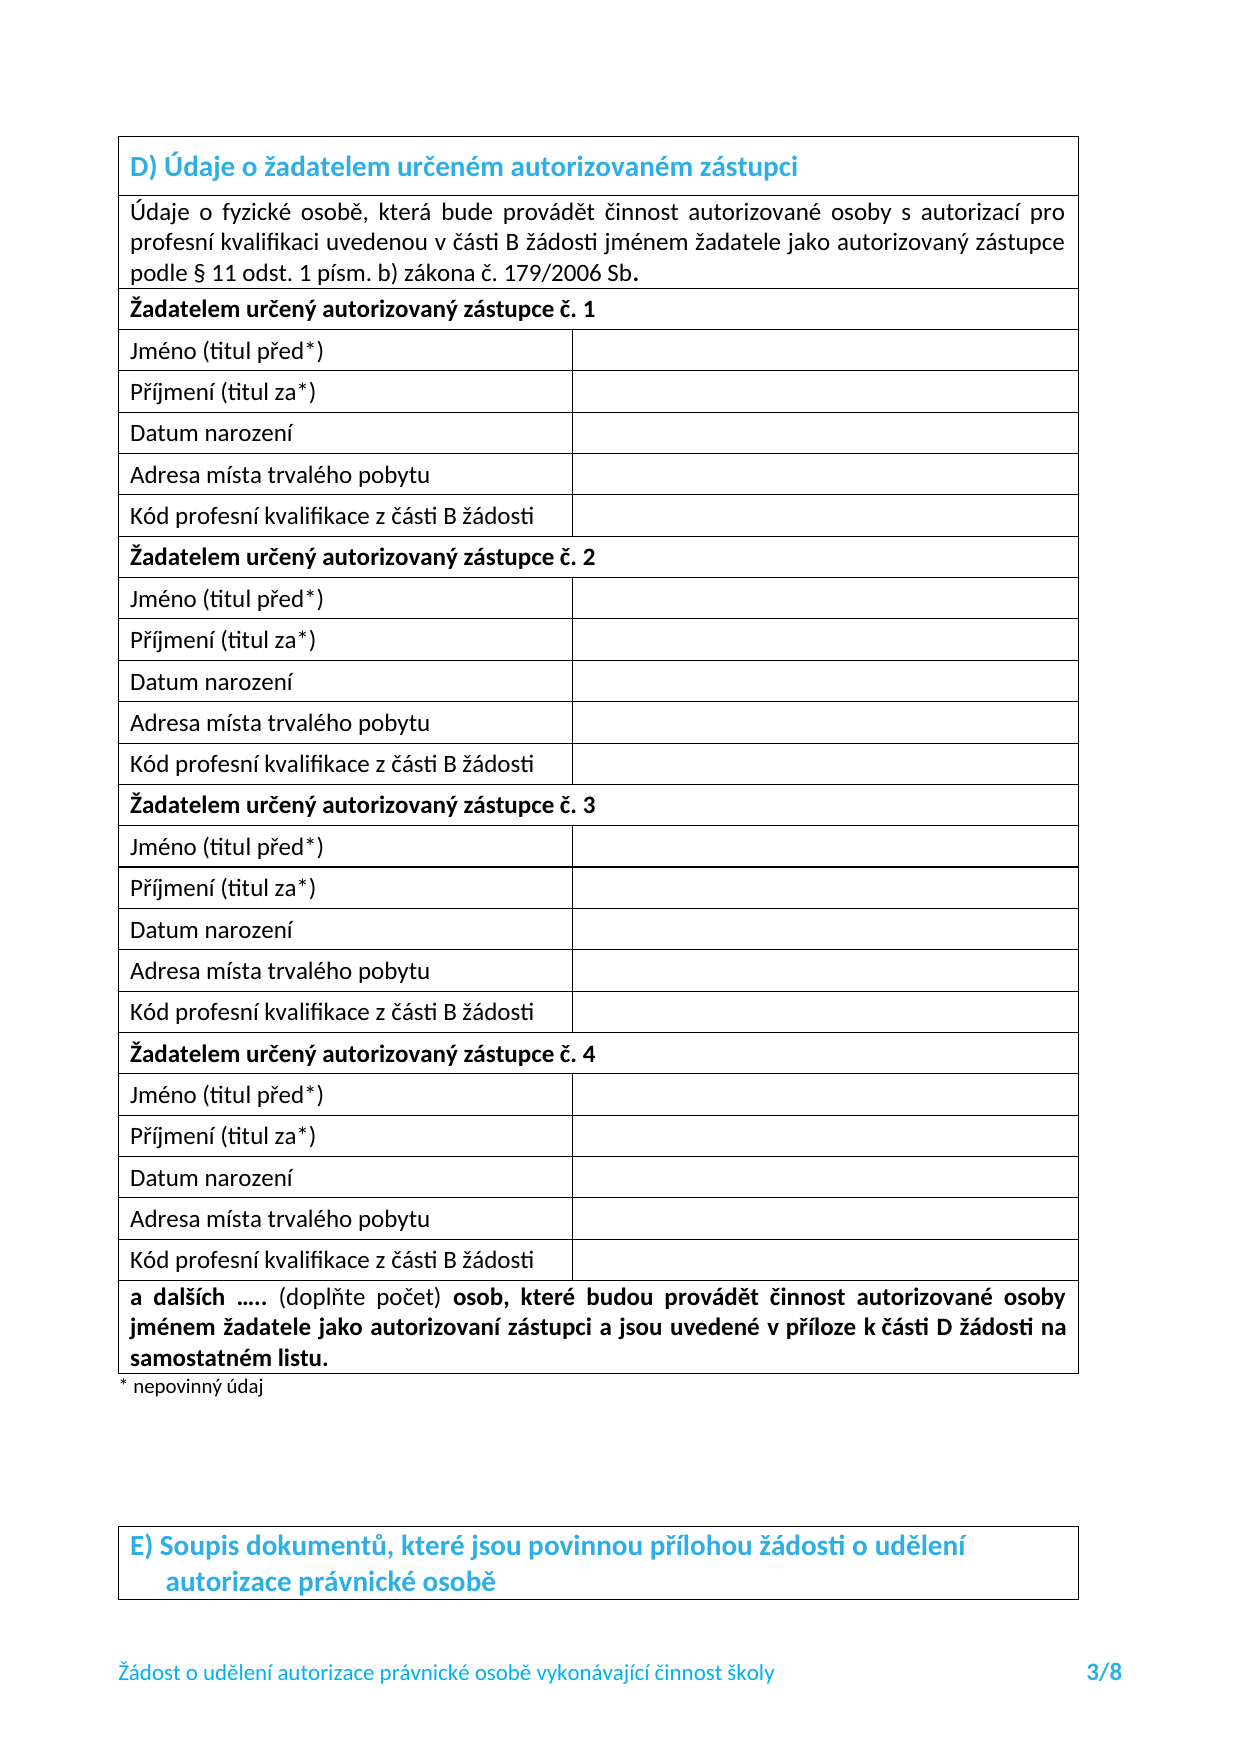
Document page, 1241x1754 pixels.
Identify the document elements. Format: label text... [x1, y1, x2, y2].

table_cell [573, 744, 1078, 784]
table_cell [573, 454, 1078, 494]
table_cell Jméno (titul před*) [119, 578, 572, 618]
table_cell [573, 1074, 1078, 1114]
table_cell Údaje o fyzické osobě, která bude provádět činnost autorizované osoby s autorizací pro profesní kvalifikaci uvedenou v části B žádosti jménem žadatele jako autorizovaný zástupce podle § 11 odst. 1 písm. b) zákona č. 179/2006 Sb. [119, 196, 1078, 287]
text * nepovinný údaj [118, 1374, 1122, 1399]
table_cell [573, 1240, 1078, 1280]
table_cell Žadatelem určený autorizovaný zástupce č. 3 [119, 785, 1078, 825]
table_cell Příjmení (titul za*) [119, 371, 572, 412]
table_cell Žadatelem určený autorizovaný zástupce č. 1 [119, 289, 1078, 329]
table_cell Jméno (titul před*) [119, 1074, 572, 1114]
table_cell [573, 413, 1078, 453]
table_cell Žadatelem určený autorizovaný zástupce č. 4 [119, 1033, 1078, 1073]
table_cell Jméno (titul před*) [119, 330, 572, 370]
table_cell [573, 578, 1078, 618]
table_cell [573, 909, 1078, 949]
table_cell [573, 1198, 1078, 1239]
table_cell Kód profesní kvalifikace z části B žádosti [119, 495, 572, 536]
table_cell Kód profesní kvalifikace z části B žádosti [119, 992, 572, 1032]
table_cell Kód profesní kvalifikace z části B žádosti [119, 744, 572, 784]
table_cell Příjmení (titul za*) [119, 1116, 572, 1156]
table_cell Příjmení (titul za*) [119, 868, 572, 908]
table_cell Datum narození [119, 1157, 572, 1197]
table_cell [573, 702, 1078, 742]
table_cell [573, 950, 1078, 991]
table_cell Adresa místa trvalého pobytu [119, 950, 572, 991]
table_header D) Údaje o žadatelem určeném autorizovaném zástupci [119, 137, 1078, 195]
table_cell [573, 371, 1078, 412]
table_cell Žadatelem určený autorizovaný zástupce č. 2 [119, 537, 1078, 577]
table_cell [573, 826, 1078, 866]
table_header E) Soupis dokumentů, které jsou povinnou přílohou žádosti o udělení autorizace právnické osobě [119, 1527, 1078, 1598]
table_cell Kód profesní kvalifikace z části B žádosti [119, 1240, 572, 1280]
table_cell Příjmení (titul za*) [119, 619, 572, 660]
table_cell [573, 661, 1078, 701]
table_cell [573, 330, 1078, 370]
table_cell [573, 868, 1078, 908]
table_cell [573, 1116, 1078, 1156]
table_cell Adresa místa trvalého pobytu [119, 1198, 572, 1239]
table_cell [573, 495, 1078, 536]
table_cell a dalších ….. (doplňte počet) osob, které budou provádět činnost autorizované osoby jménem žadatele jako autorizovaní zástupci a jsou uvedené v příloze k části D žádosti na samostatném listu. [119, 1281, 1078, 1373]
table_cell Adresa místa trvalého pobytu [119, 454, 572, 494]
table_cell [573, 1157, 1078, 1197]
table_cell Jméno (titul před*) [119, 826, 572, 866]
table_cell Datum narození [119, 413, 572, 453]
table_cell [573, 992, 1078, 1032]
table_cell Datum narození [119, 909, 572, 949]
table_cell [573, 619, 1078, 660]
table_cell Adresa místa trvalého pobytu [119, 702, 572, 742]
table_cell Datum narození [119, 661, 572, 701]
